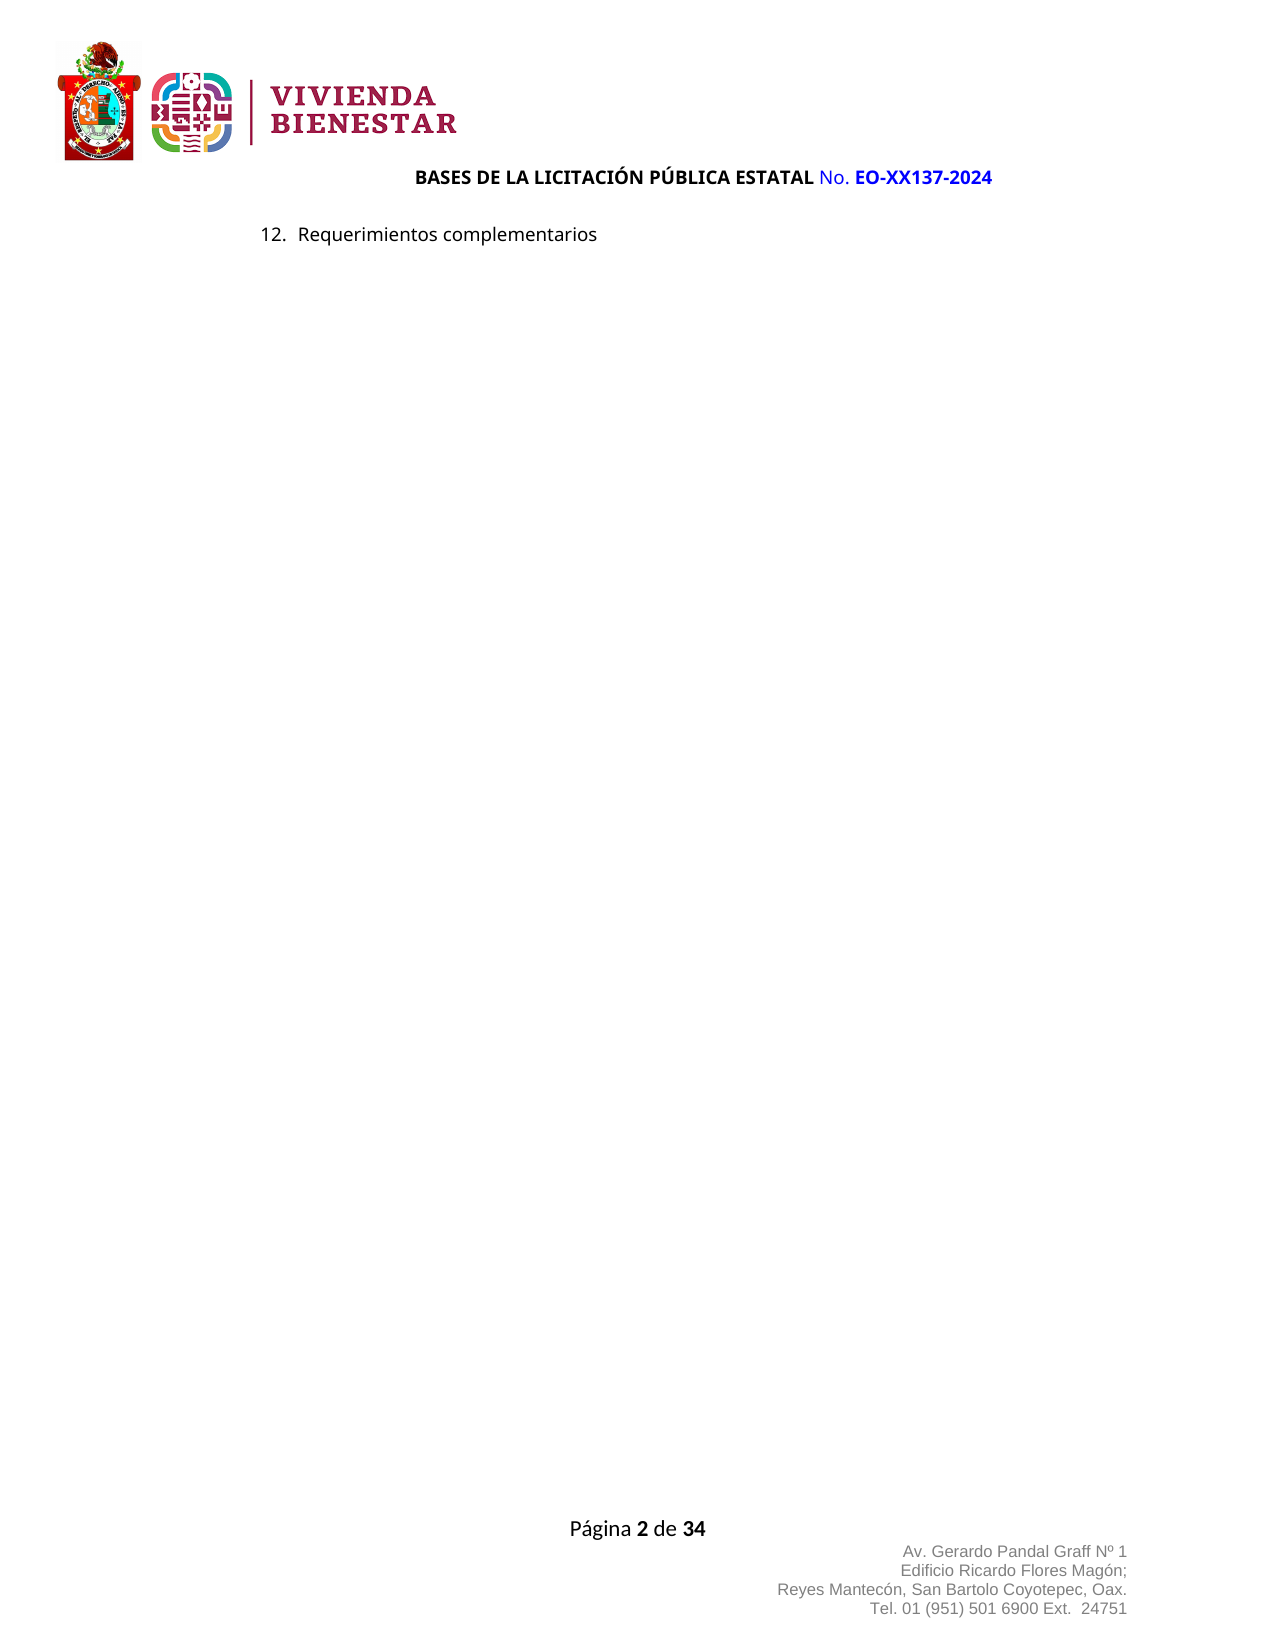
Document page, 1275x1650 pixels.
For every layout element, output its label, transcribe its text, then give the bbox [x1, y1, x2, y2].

picture [55, 41, 143, 163]
picture [147, 64, 473, 161]
list Requerimientos complementarios [260, 221, 1127, 247]
